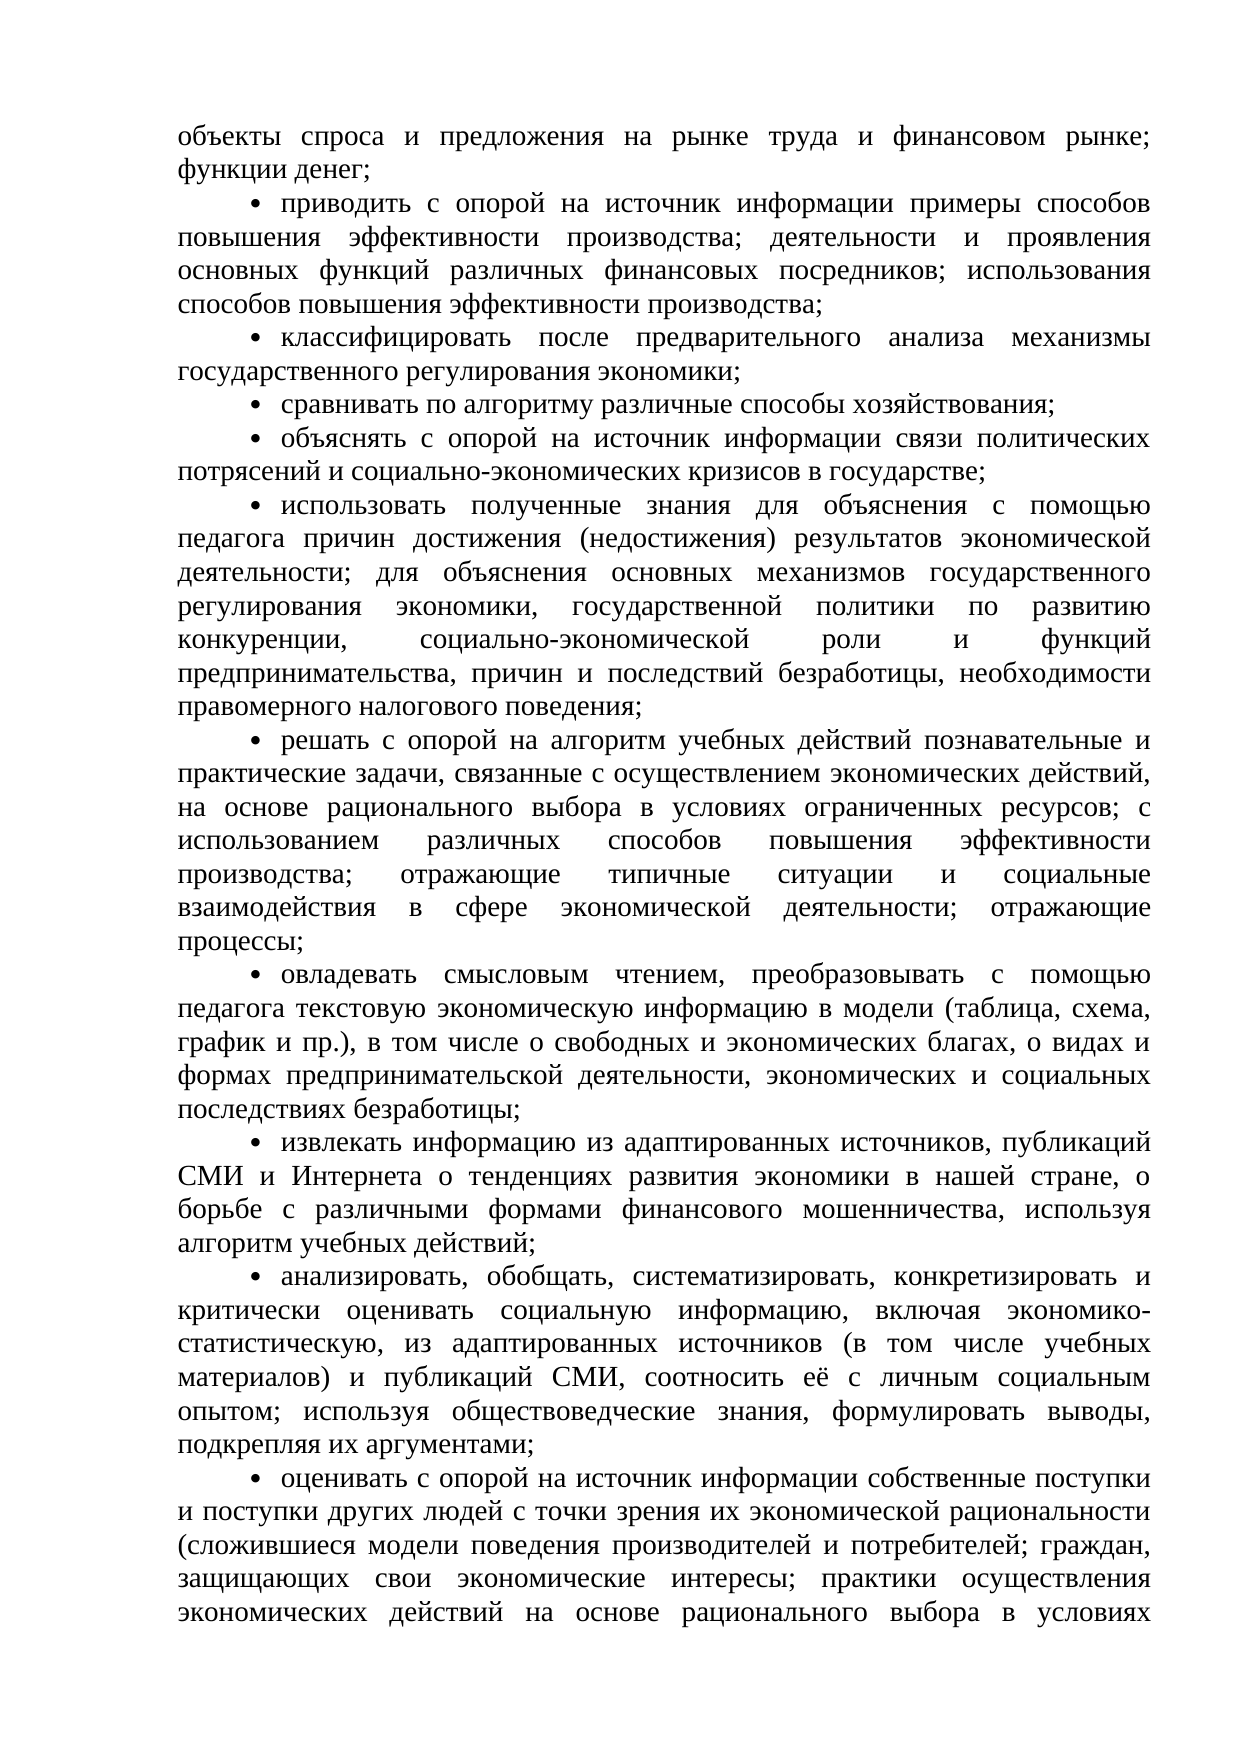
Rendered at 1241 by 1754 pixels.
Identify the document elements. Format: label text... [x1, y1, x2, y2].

list анализировать, обобщать, систематизировать, конкретизировать и критически оценивать социальную информацию, включая экономико-статистическую, из адаптированных источников (в том числе учебных материалов) и публикаций СМИ, соотносить её с личным социальным опытом; используя обществоведческие знания, формулировать выводы, подкрепляя их аргументами; [177, 1258, 1152, 1460]
list использовать полученные знания для объяснения с помощью педагога причин достижения (недостижения) результатов экономической деятельности; для объяснения основных механизмов государственного регулирования экономики, государственной политики по развитию конкуренции, социально-экономической роли и функций предпринимательства, причин и последствий безработицы, необходимости правомерного налогового поведения; [177, 487, 1152, 722]
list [177, 1460, 1152, 1627]
list приводить с опорой на источник информации примеры способов повышения эффективности производства; деятельности и проявления основных функций различных финансовых посредников; использования способов повышения эффективности производства; [177, 185, 1152, 319]
list решать с опорой на алгоритм учебных действий познавательные и практические задачи, связанные с осуществлением экономических действий, на основе рационального выбора в условиях ограниченных ресурсов; с использованием различных способов повышения эффективности производства; отражающие типичные ситуации и социальные взаимодействия в сфере экономической деятельности; отражающие процессы; [177, 722, 1152, 957]
list классифицировать после предварительного анализа механизмы государственного регулирования экономики; [177, 319, 1152, 386]
list овладевать смысловым чтением, преобразовывать с помощью педагога текстовую экономическую информацию в модели (таблица, схема, график и пр.), в том числе о свободных и экономических благах, о видах и формах предпринимательской деятельности, экономических и социальных последствиях безработицы; [177, 957, 1152, 1124]
list сравнивать по алгоритму различные способы хозяйствования; [177, 386, 1152, 420]
list извлекать информацию из адаптированных источников, публикаций СМИ и Интернета о тенденциях развития экономики в нашей стране, о борьбе с различными формами финансового мошенничества, используя алгоритм учебных действий; [177, 1124, 1152, 1258]
list объяснять с опорой на источник информации связи политических потрясений и социально-экономических кризисов в государстве; [177, 420, 1152, 487]
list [177, 118, 1152, 185]
